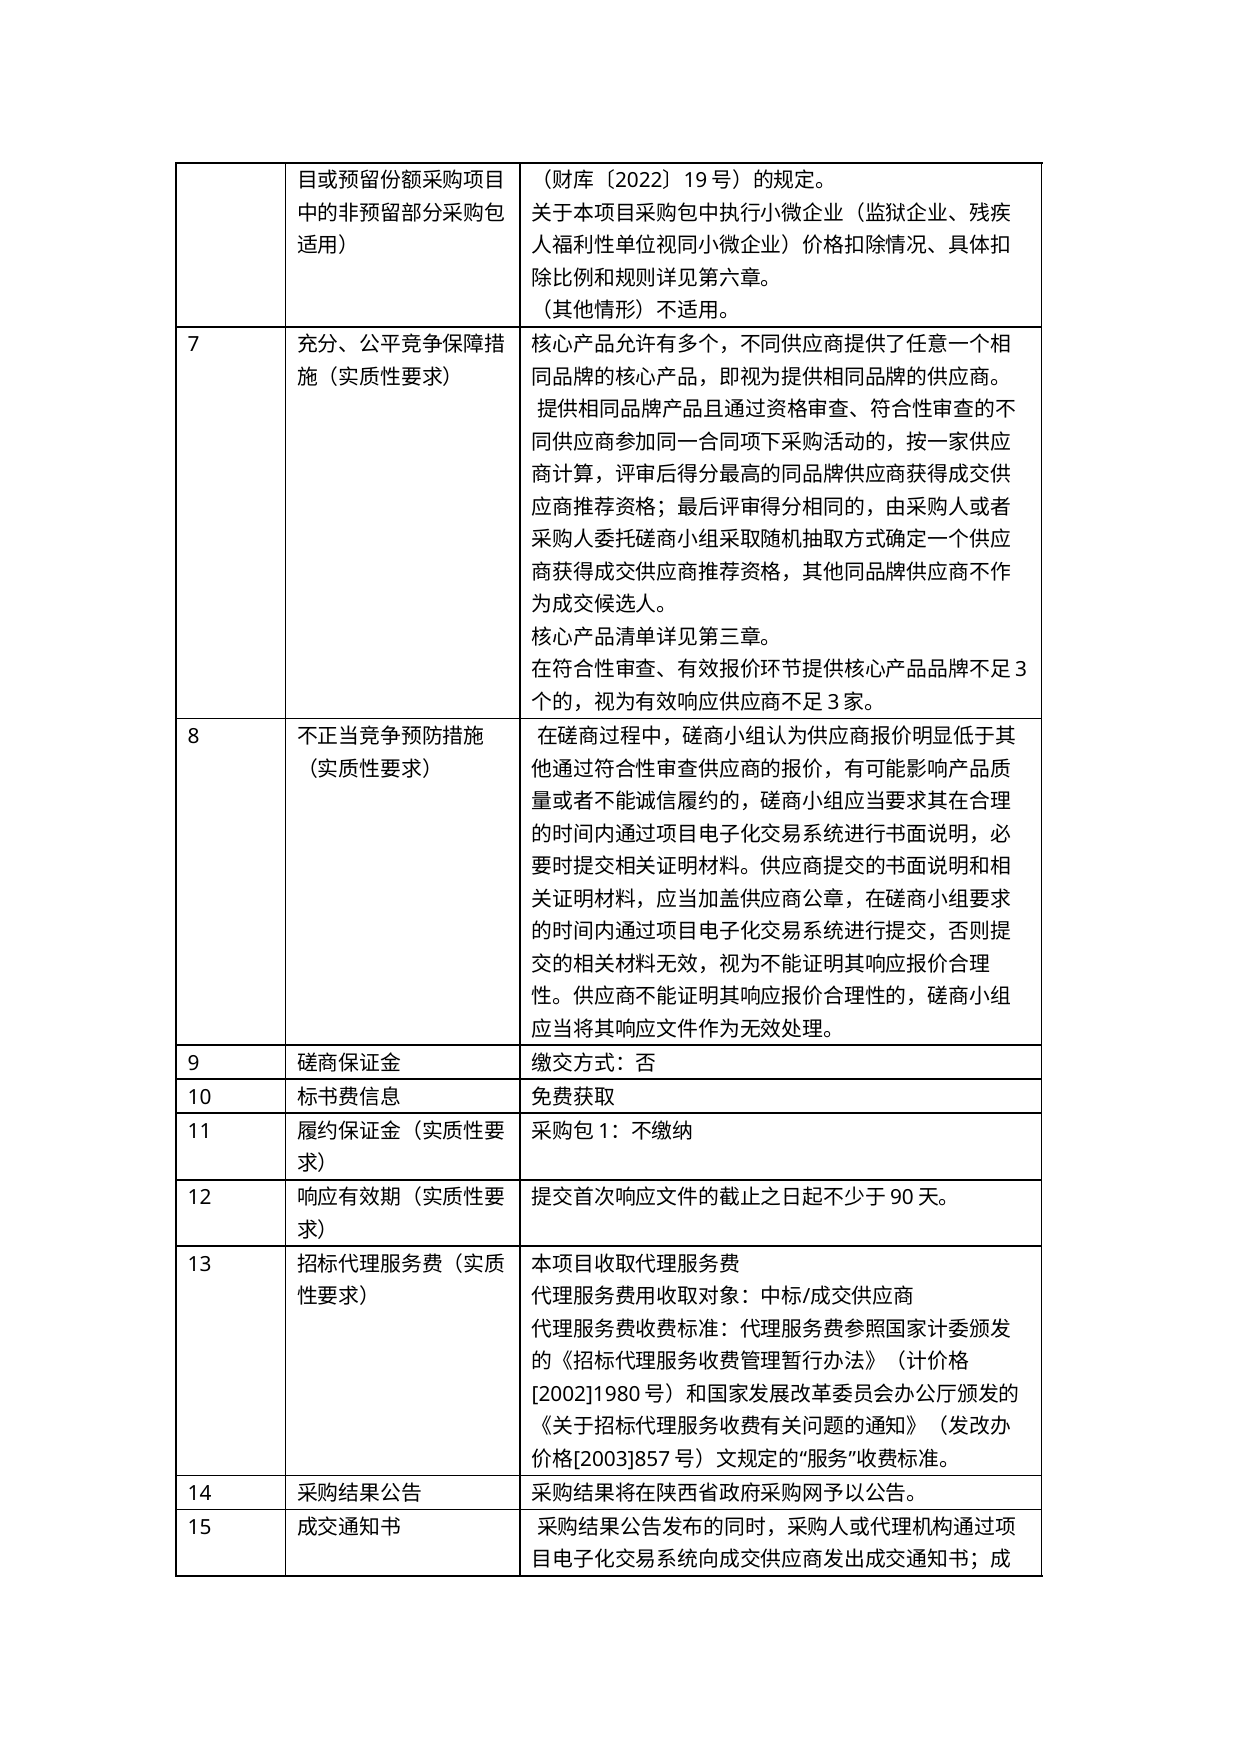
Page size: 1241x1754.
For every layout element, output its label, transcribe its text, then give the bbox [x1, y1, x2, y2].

table_cell 不正当竞争预防措施（实质性要求） [286, 719, 519, 1044]
table_cell 10 [177, 1080, 285, 1112]
table_cell 成交通知书 [286, 1510, 519, 1575]
table_cell 6 [177, 164, 285, 326]
table_cell 招标代理服务费（实质性要求） [286, 1247, 519, 1474]
table_cell 响应有效期（实质性要求） [286, 1181, 519, 1245]
table_cell 7 [177, 328, 285, 718]
table_cell 采购包1：不缴纳 [521, 1114, 1041, 1179]
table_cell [521, 1510, 1041, 1575]
table_cell 9 [177, 1046, 285, 1078]
table_cell 在磋商过程中，磋商小组认为供应商报价明显低于其他通过符合性审查供应商的报价，有可能影响产品质量或者不能诚信履约的，磋商小组应当要求其在合理的时间内通过项目电子化交易系统进行书面说明，必要时提交相关证明材料。供应商提交的书面说明和相关证明材料，应当加盖供应商公章，在磋商小组要求的时间内通过项目电子化交易系统进行提交，否则提交的相关材料无效，视为不能证明其响应报价合理性。供应商不能证明其响应报价合理性的，磋商小组应当将其响应文件作为无效处理。 [521, 719, 1041, 1044]
table_cell 核心产品允许有多个，不同供应商提供了任意一个相同品牌的核心产品，即视为提供相同品牌的供应商。 提供相同品牌产品且通过资格审查、符合性审查的不同供应商参加同一合同项下采购活动的，按一家供应商计算，评审后得分最高的同品牌供应商获得成交供应商推荐资格；最后评审得分相同的，由采购人或者采购人委托磋商小组采取随机抽取方式确定一个供应商获得成交供应商推荐资格，其他同品牌供应商不作为成交候选人。 核心产品清单详见第三章。 在符合性审查、有效报价环节提供核心产品品牌不足3个的，视为有效响应供应商不足3家。 [521, 328, 1041, 718]
table_cell 14 [177, 1476, 285, 1508]
table_cell 本项目收取代理服务费 代理服务费用收取对象：中标/成交供应商 代理服务费收费标准：代理服务费参照国家计委颁发的《招标代理服务收费管理暂行办法》（计价格[2002]1980号）和国家发展改革委员会办公厅颁发的《关于招标代理服务收费有关问题的通知》（发改办价格[2003]857号）文规定的“服务”收费标准。 [521, 1247, 1041, 1474]
table_cell 采购结果将在陕西省政府采购网予以公告。 [521, 1476, 1041, 1508]
table_cell 采购结果公告 [286, 1476, 519, 1508]
table_cell 15 [177, 1510, 285, 1575]
table_cell 履约保证金（实质性要求） [286, 1114, 519, 1179]
table_cell 13 [177, 1247, 285, 1474]
table_cell 免费获取 [521, 1080, 1041, 1112]
table_cell 磋商保证金 [286, 1046, 519, 1078]
table_cell 标书费信息 [286, 1080, 519, 1112]
table_cell 提交首次响应文件的截止之日起不少于90天。 [521, 1181, 1041, 1245]
table_cell 充分、公平竞争保障措施（实质性要求） [286, 328, 519, 718]
table_cell 8 [177, 719, 285, 1044]
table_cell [286, 164, 519, 326]
table_cell 11 [177, 1114, 285, 1179]
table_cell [521, 164, 1041, 326]
table_cell 缴交方式：否 [521, 1046, 1041, 1078]
table_cell 12 [177, 1181, 285, 1245]
